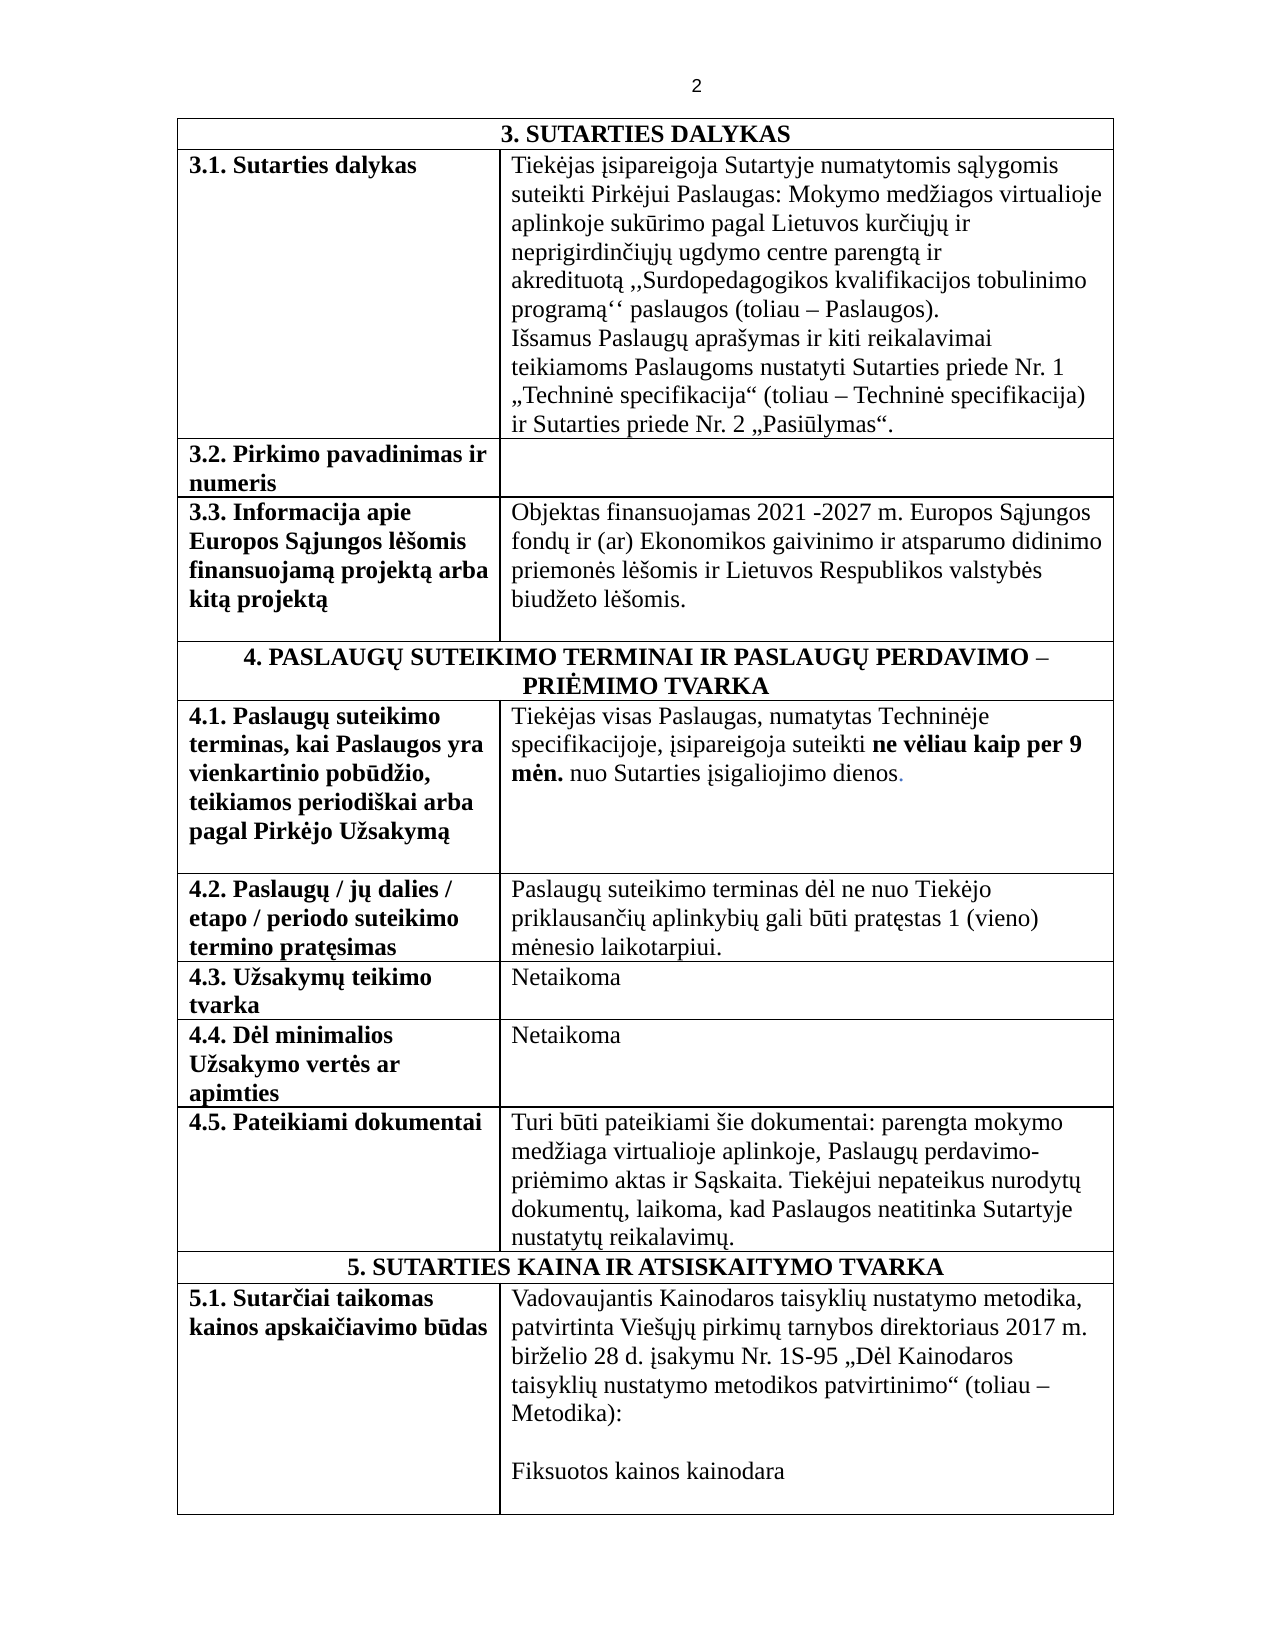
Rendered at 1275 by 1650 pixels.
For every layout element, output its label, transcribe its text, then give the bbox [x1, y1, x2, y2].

table_cell 4.3. Užsakymų teikimo tvarka [178, 962, 499, 1019]
table_cell 5.1. Sutarčiai taikomas kainos apskaičiavimo būdas [178, 1284, 499, 1513]
table_cell [501, 439, 1113, 496]
table_cell Tiekėjas įsipareigoja Sutartyje numatytomis sąlygomis suteikti Pirkėjui Paslaugas: Mokymo medžiagos virtualioje aplinkoje sukūrimo pagal Lietuvos kurčiųjų ir neprigirdinčiųjų ugdymo centre parengtą ir akredituotą ,,Surdopedagogikos kvalifikacijos tobulinimo programą‘‘ paslaugos (toliau – Paslaugos). Išsamus Paslaugų aprašymas ir kiti reikalavimai teikiamoms Paslaugoms nustatyti Sutarties priede Nr. 1 „Techninė specifikacija“ (toliau – Techninė specifikacija) ir Sutarties priede Nr. 2 „Pasiūlymas“. [501, 150, 1113, 438]
table_cell 5. SUTARTIES KAINA IR ATSISKAITYMO TVARKA [178, 1252, 1113, 1282]
table_cell 3.2. Pirkimo pavadinimas ir numeris [178, 439, 499, 496]
table_cell Netaikoma [501, 962, 1113, 1019]
table_cell Vadovaujantis Kainodaros taisyklių nustatymo metodika, patvirtinta Viešųjų pirkimų tarnybos direktoriaus 2017 m. birželio 28 d. įsakymu Nr. 1S-95 „Dėl Kainodaros taisyklių nustatymo metodikos patvirtinimo“ (toliau – Metodika): Fiksuotos kainos kainodara [501, 1284, 1113, 1513]
table_cell Turi būti pateikiami šie dokumentai: parengta mokymo medžiaga virtualioje aplinkoje, Paslaugų perdavimo-priėmimo aktas ir Sąskaita. Tiekėjui nepateikus nurodytų dokumentų, laikoma, kad Paslaugos neatitinka Sutartyje nustatytų reikalavimų. [501, 1108, 1113, 1251]
table_cell 4.1. Paslaugų suteikimo terminas, kai Paslaugos yra vienkartinio pobūdžio, teikiamos periodiškai arba pagal Pirkėjo Užsakymą [178, 701, 499, 873]
table_cell 4.2. Paslaugų / jų dalies / etapo / periodo suteikimo termino pratęsimas [178, 874, 499, 961]
table_cell Objektas finansuojamas 2021 -2027 m. Europos Sąjungos fondų ir (ar) Ekonomikos gaivinimo ir atsparumo didinimo priemonės lėšomis ir Lietuvos Respublikos valstybės biudžeto lėšomis. [501, 498, 1113, 641]
table_cell 3.3. Informacija apie Europos Sąjungos lėšomis finansuojamą projektą arba kitą projektą [178, 498, 499, 641]
table_cell Tiekėjas visas Paslaugas, numatytas Techninėje specifikacijoje, įsipareigoja suteikti ne vėliau kaip per 9 mėn. nuo Sutarties įsigaliojimo dienos. [501, 701, 1113, 873]
table_cell 3.1. Sutarties dalykas [178, 150, 499, 438]
table_cell Paslaugų suteikimo terminas dėl ne nuo Tiekėjo priklausančių aplinkybių gali būti pratęstas 1 (vieno) mėnesio laikotarpiui. [501, 874, 1113, 961]
table_cell Netaikoma [501, 1020, 1113, 1106]
table_cell 4.4. Dėl minimalios Užsakymo vertės ar apimties [178, 1020, 499, 1106]
table_cell 3. SUTARTIES DALYKAS [178, 119, 1113, 149]
table_cell 4.5. Pateikiami dokumentai [178, 1108, 499, 1251]
table_cell 4. PASLAUGŲ SUTEIKIMO TERMINAI IR PASLAUGŲ PERDAVIMO – PRIĖMIMO TVARKA [178, 642, 1113, 700]
